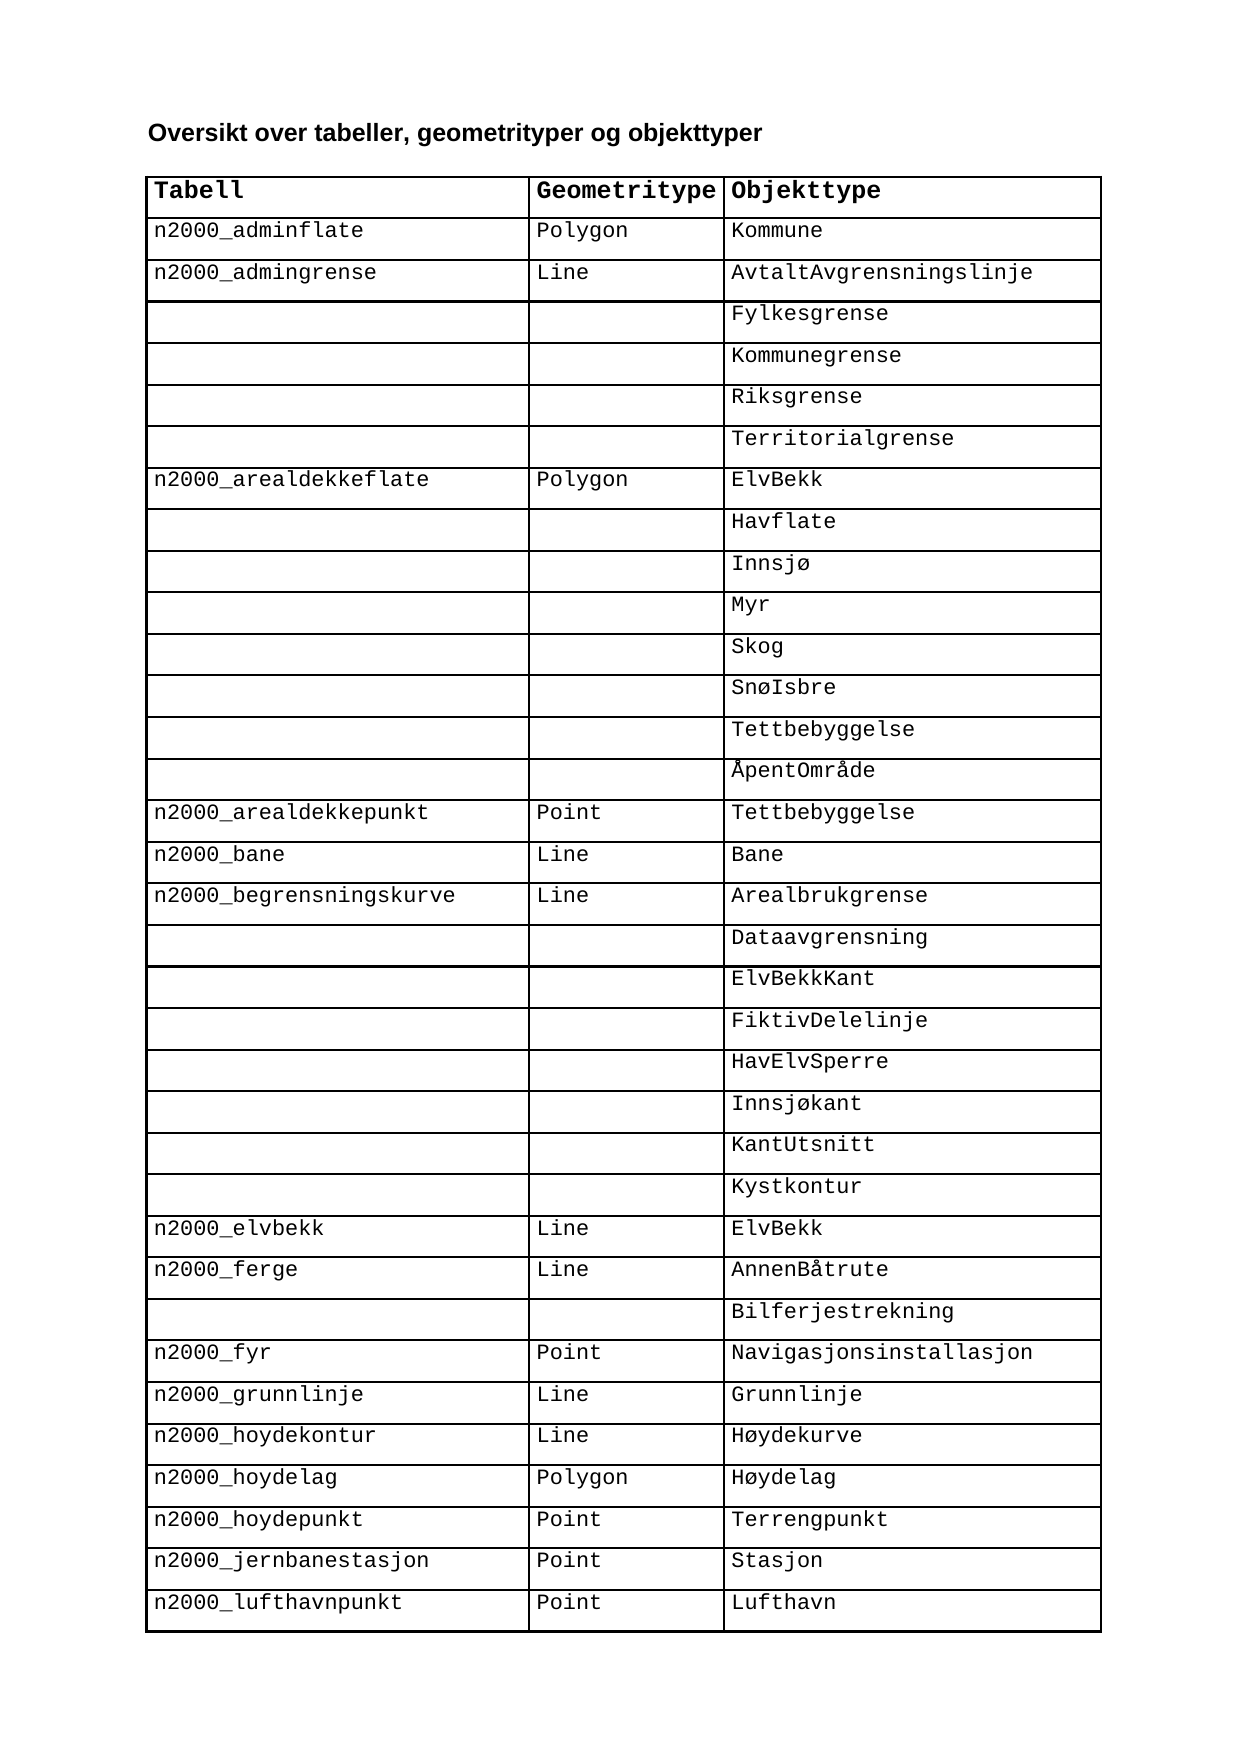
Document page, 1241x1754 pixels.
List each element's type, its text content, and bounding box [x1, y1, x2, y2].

table_cell Grunnlinje [725, 1383, 1100, 1422]
table_cell [530, 676, 723, 716]
table_cell [148, 1051, 528, 1090]
table_cell Line [530, 1217, 723, 1256]
table_cell Navigasjonsinstallasjon [725, 1341, 1100, 1381]
table_cell Kommunegrense [725, 344, 1100, 383]
table_cell Point [530, 1591, 723, 1630]
table_cell Høydelag [725, 1466, 1100, 1506]
table_cell AvtaltAvgrensningslinje [725, 261, 1100, 300]
table_cell [148, 593, 528, 633]
table_cell n2000_hoydelag [148, 1466, 528, 1506]
table_cell [148, 676, 528, 716]
table_cell Line [530, 843, 723, 882]
table_cell [530, 760, 723, 799]
table_cell [148, 427, 528, 467]
table_cell AnnenBåtrute [725, 1258, 1100, 1298]
table_cell [530, 1092, 723, 1132]
table_cell Bilferjestrekning [725, 1300, 1100, 1339]
table_cell [530, 593, 723, 633]
table_cell Lufthavn [725, 1591, 1100, 1630]
table_cell n2000_jernbanestasjon [148, 1549, 528, 1589]
table_cell [530, 1300, 723, 1339]
table_cell Polygon [530, 469, 723, 508]
table_cell FiktivDelelinje [725, 1009, 1100, 1048]
table_header Tabell [148, 178, 528, 217]
table_cell [530, 1175, 723, 1215]
table_cell [148, 760, 528, 799]
table_cell Myr [725, 593, 1100, 633]
table_cell Line [530, 1425, 723, 1464]
table_cell Line [530, 884, 723, 924]
table_cell n2000_arealdekkeflate [148, 469, 528, 508]
table_cell n2000_grunnlinje [148, 1383, 528, 1422]
table_cell [148, 344, 528, 383]
table_cell n2000_elvbekk [148, 1217, 528, 1256]
table_cell n2000_arealdekkepunkt [148, 801, 528, 841]
table_cell n2000_hoydekontur [148, 1425, 528, 1464]
table_cell Territorialgrense [725, 427, 1100, 467]
table_cell n2000_hoydepunkt [148, 1508, 528, 1547]
table_cell Terrengpunkt [725, 1508, 1100, 1547]
table_cell [530, 427, 723, 467]
table_cell Innsjø [725, 552, 1100, 591]
table_cell [148, 510, 528, 550]
table_cell [148, 1175, 528, 1215]
table_cell [148, 635, 528, 674]
table_cell SnøIsbre [725, 676, 1100, 716]
table_cell [530, 303, 723, 342]
table_cell Polygon [530, 219, 723, 259]
table_cell [530, 386, 723, 425]
table_cell [530, 718, 723, 757]
table_cell Riksgrense [725, 386, 1100, 425]
table_cell [530, 1134, 723, 1173]
table_cell KantUtsnitt [725, 1134, 1100, 1173]
table_cell [148, 718, 528, 757]
table_cell Point [530, 801, 723, 841]
table_cell Arealbrukgrense [725, 884, 1100, 924]
table_cell [148, 1134, 528, 1173]
table_cell Havflate [725, 510, 1100, 550]
table_cell [530, 635, 723, 674]
table_cell [530, 510, 723, 550]
table_cell n2000_ferge [148, 1258, 528, 1298]
table_cell ElvBekkKant [725, 968, 1100, 1007]
table_cell n2000_adminflate [148, 219, 528, 259]
table_cell [148, 1009, 528, 1048]
table_cell HavElvSperre [725, 1051, 1100, 1090]
table_cell ElvBekk [725, 469, 1100, 508]
table_cell Polygon [530, 1466, 723, 1506]
table_cell [148, 1092, 528, 1132]
table_cell Tettbebyggelse [725, 801, 1100, 841]
table_cell Tettbebyggelse [725, 718, 1100, 757]
table_cell Line [530, 1258, 723, 1298]
table_cell [148, 968, 528, 1007]
table_cell n2000_bane [148, 843, 528, 882]
table_cell Skog [725, 635, 1100, 674]
table_cell Kommune [725, 219, 1100, 259]
table_cell Innsjøkant [725, 1092, 1100, 1132]
table_cell [530, 552, 723, 591]
table_cell Dataavgrensning [725, 926, 1100, 965]
table_cell n2000_begrensningskurve [148, 884, 528, 924]
table_header Geometritype [530, 178, 723, 217]
table_cell [530, 968, 723, 1007]
table_cell Point [530, 1508, 723, 1547]
table_cell [148, 552, 528, 591]
table_cell Fylkesgrense [725, 303, 1100, 342]
table_cell n2000_fyr [148, 1341, 528, 1381]
table_cell [530, 1051, 723, 1090]
table_cell ElvBekk [725, 1217, 1100, 1256]
table_cell Kystkontur [725, 1175, 1100, 1215]
table_cell Stasjon [725, 1549, 1100, 1589]
table_cell [148, 1300, 528, 1339]
table_cell Høydekurve [725, 1425, 1100, 1464]
table_cell Line [530, 261, 723, 300]
table_cell ÅpentOmråde [725, 760, 1100, 799]
table_cell n2000_admingrense [148, 261, 528, 300]
table_cell [148, 303, 528, 342]
table_cell [530, 344, 723, 383]
table_cell [530, 926, 723, 965]
table_cell [530, 1009, 723, 1048]
table_cell Point [530, 1549, 723, 1589]
text Oversikt over tabeller, geometrityper og objekttyper [148, 118, 1092, 147]
table_cell [148, 926, 528, 965]
table_cell Point [530, 1341, 723, 1381]
table_cell Bane [725, 843, 1100, 882]
table_cell n2000_lufthavnpunkt [148, 1591, 528, 1630]
table_cell [148, 386, 528, 425]
table_cell Line [530, 1383, 723, 1422]
table_header Objekttype [725, 178, 1100, 217]
